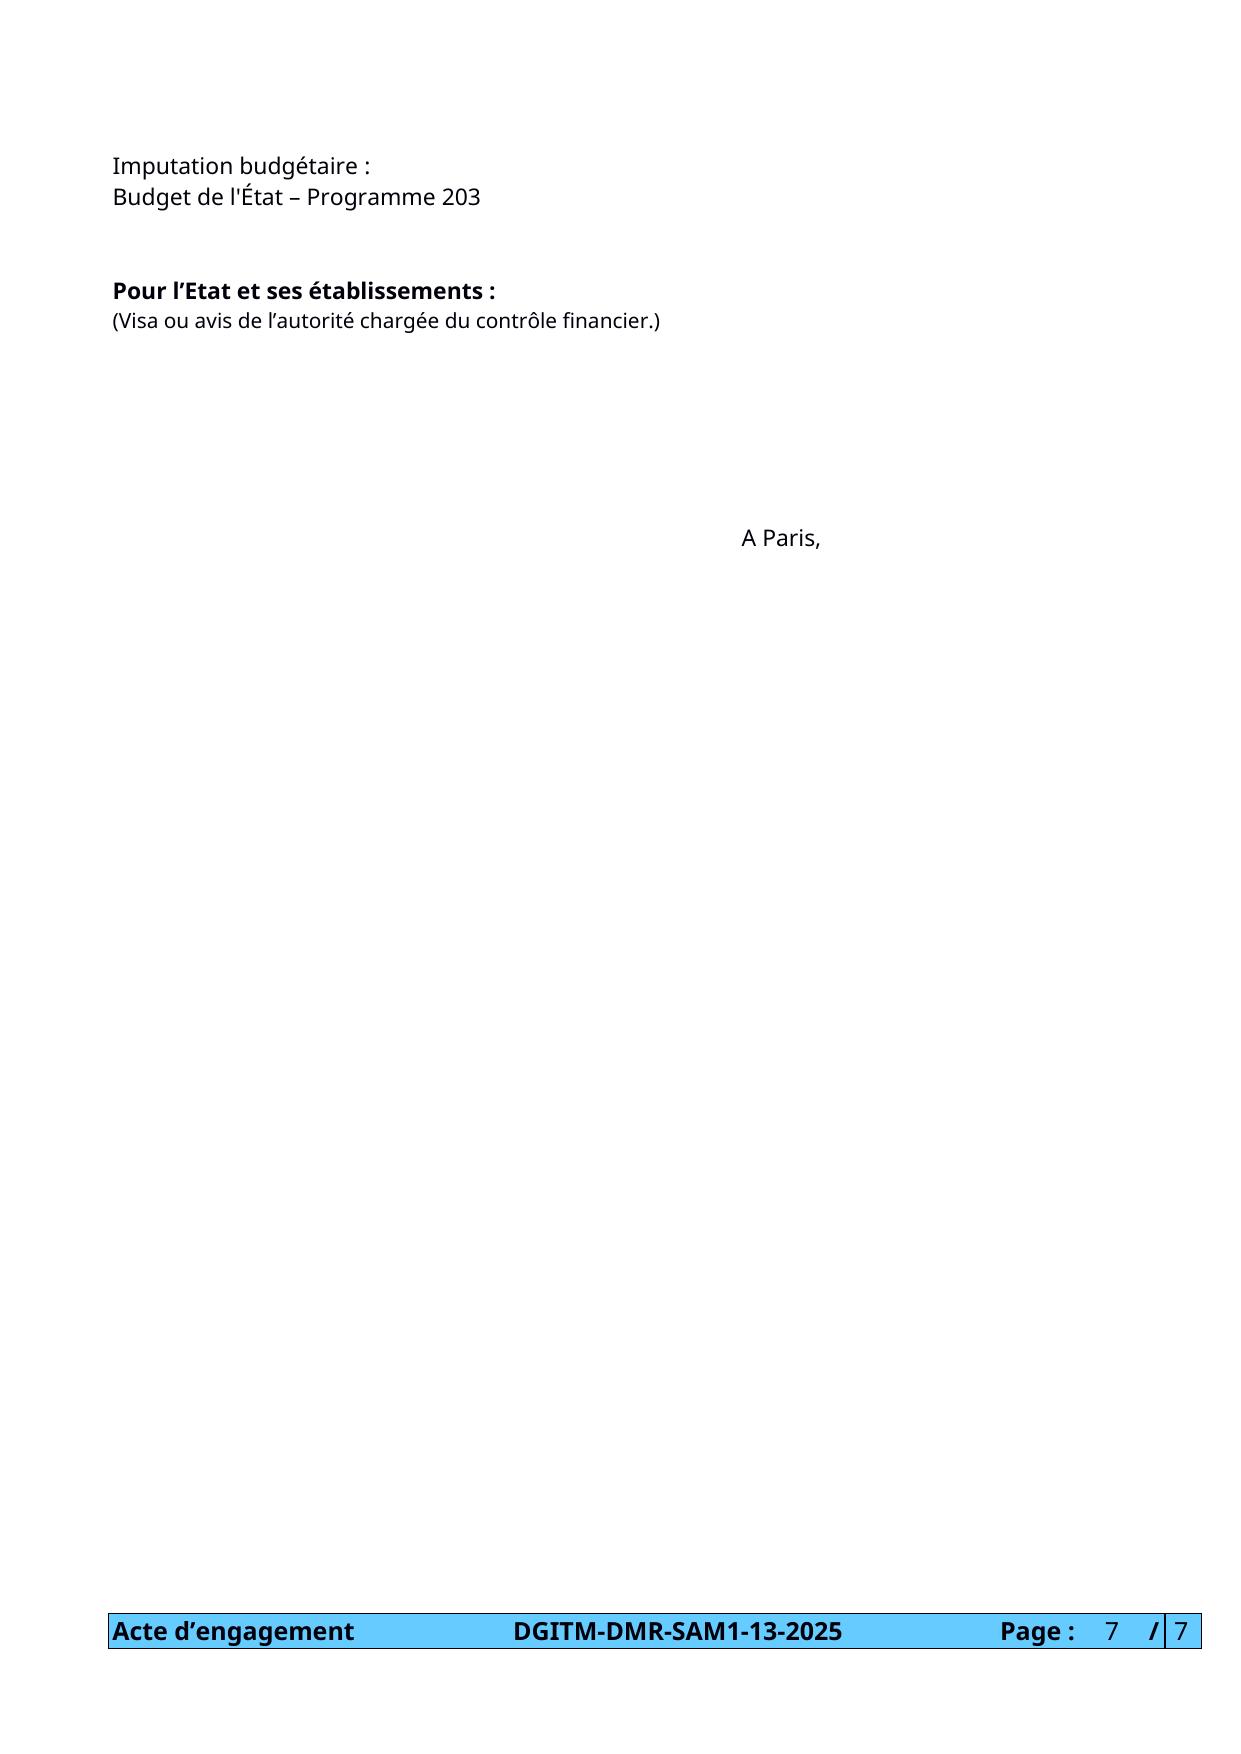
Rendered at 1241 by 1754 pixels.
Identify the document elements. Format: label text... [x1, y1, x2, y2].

text A Paris, [112, 522, 1128, 553]
text Pour l’Etat et ses établissements : [112, 275, 1128, 306]
text (Visa ou avis de l’autorité chargée du contrôle financier.) [112, 306, 1128, 335]
text Imputation budgétaire : [112, 150, 1128, 181]
text Budget de l'État – Programme 203 [112, 181, 1128, 212]
